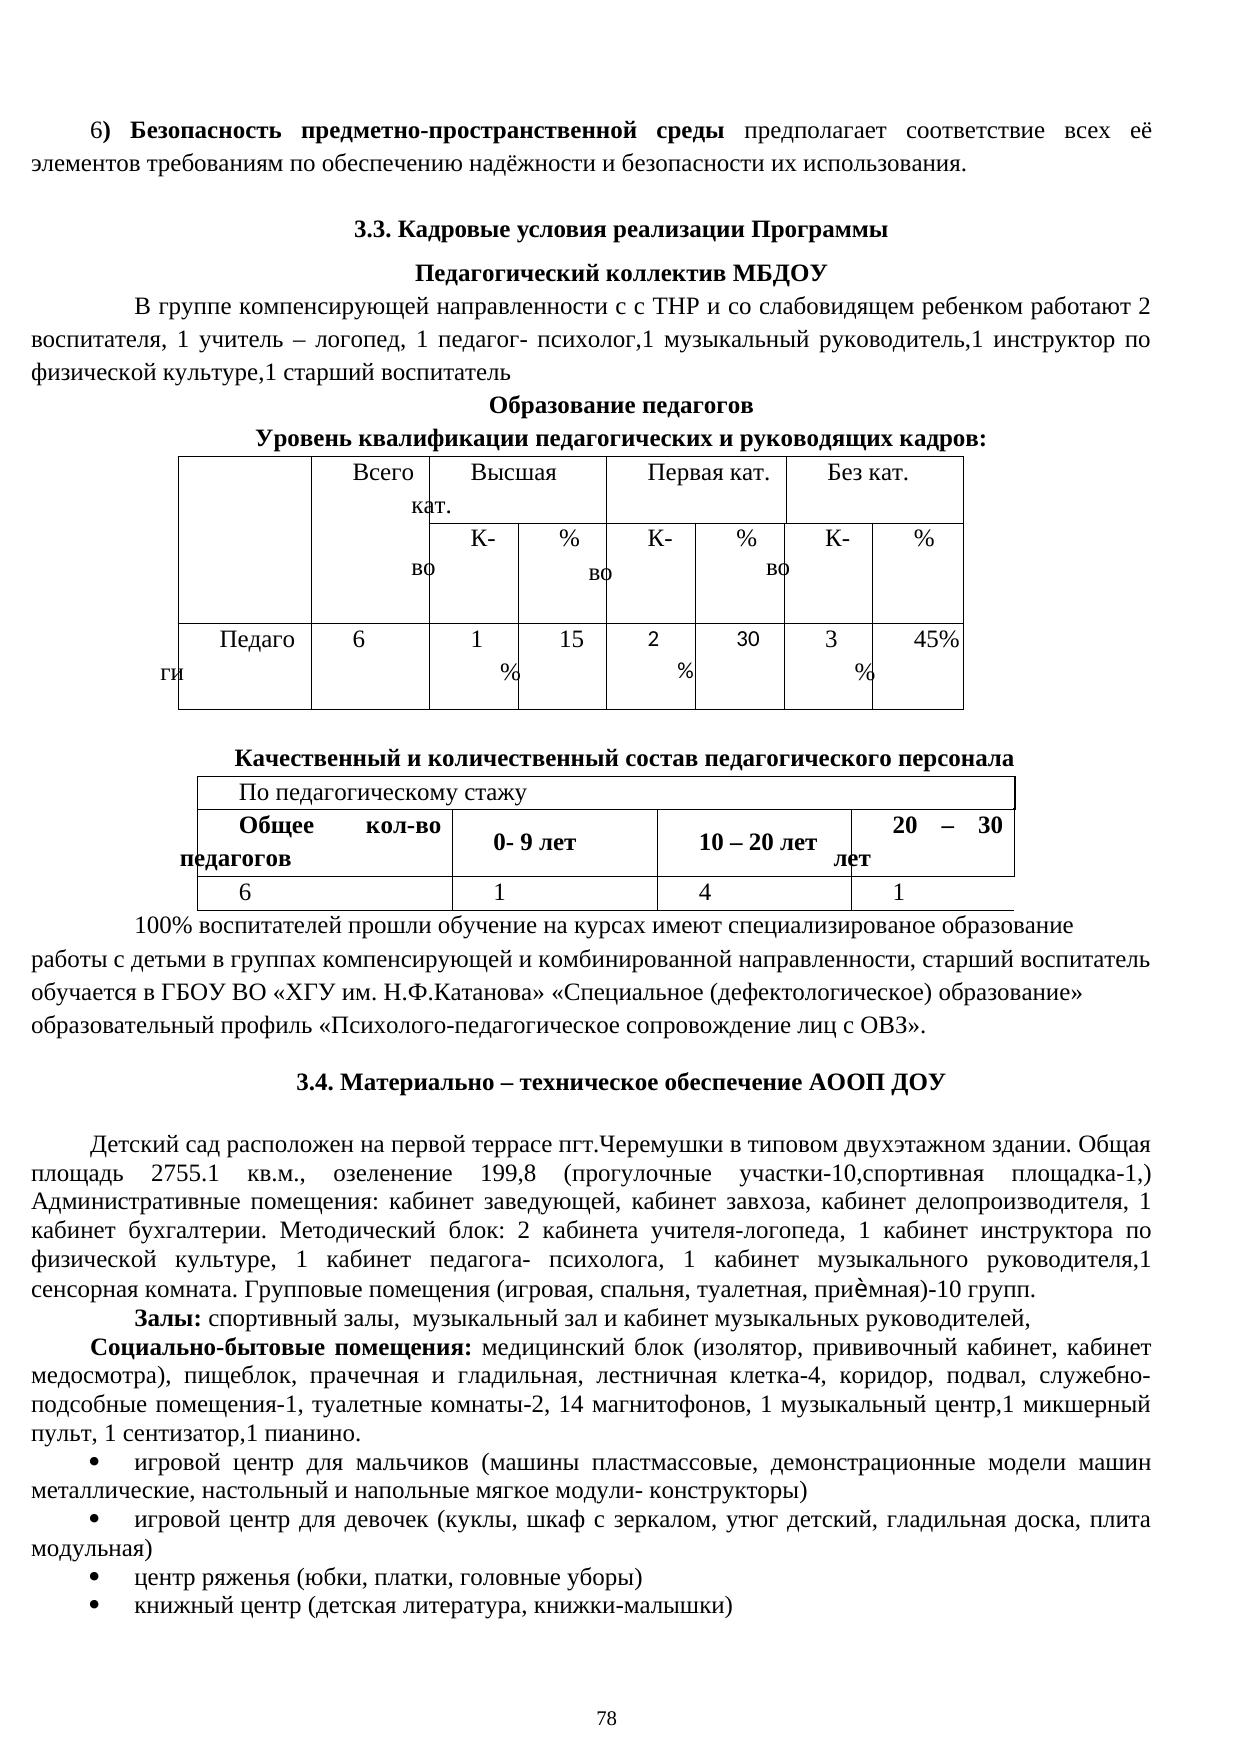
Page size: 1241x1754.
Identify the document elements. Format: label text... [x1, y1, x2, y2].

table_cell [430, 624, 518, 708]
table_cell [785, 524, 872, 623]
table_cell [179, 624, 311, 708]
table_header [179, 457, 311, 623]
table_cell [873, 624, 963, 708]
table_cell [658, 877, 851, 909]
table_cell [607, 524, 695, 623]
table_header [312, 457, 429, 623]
text Уровень квалификации педагогических и руководящих кадров: [31, 423, 1152, 452]
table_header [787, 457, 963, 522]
text 3.3. Кадровые условия реализации Программы [31, 214, 1152, 243]
text Образование педагогов [31, 390, 1152, 418]
text 3.4. Материально – техническое обеспечение АООП ДОУ [31, 1063, 1152, 1097]
text Залы: спортивный залы, музыкальный зал и кабинет музыкальных руководителей, [31, 1303, 1152, 1332]
text Качественный и количественный состав педагогического персонала [31, 743, 1152, 771]
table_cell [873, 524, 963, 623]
list игровой центр для девочек (куклы, шкаф с зеркалом, утюг детский, гладильная доска, плита модульная) [31, 1504, 1152, 1562]
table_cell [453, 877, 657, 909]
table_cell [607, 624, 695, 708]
list книжный центр (детская литература, книжки-малышки) [31, 1590, 1152, 1619]
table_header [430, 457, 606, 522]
list игровой центр для мальчиков (машины пластмассовые, демонстрационные модели машин металлические, настольный и напольные мягкое модули- конструкторы) [31, 1447, 1152, 1504]
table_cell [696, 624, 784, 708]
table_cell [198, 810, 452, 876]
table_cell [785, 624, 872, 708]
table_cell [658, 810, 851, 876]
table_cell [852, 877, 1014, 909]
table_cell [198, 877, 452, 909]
list центр ряженья (юбки, платки, головные уборы) [31, 1562, 1152, 1590]
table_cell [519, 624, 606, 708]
text Социально-бытовые помещения: медицинский блок (изолятор, прививочный кабинет, кабинет медосмотра), пищеблок, прачечная и гладильная, лестничная клетка-4, коридор, подвал, служебно-подсобные помещения-1, туалетные комнаты-2, 14 магнитофонов, 1 музыкальный центр,1 микшерный пульт, 1 сентизатор,1 пианино. [31, 1332, 1152, 1447]
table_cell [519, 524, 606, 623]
text Детский сад расположен на первой террасе пгт.Черемушки в типовом двухэтажном здании. Общая площадь 2755.1 кв.м., озеленение 199,8 (прогулочные участки-10,спортивная площадка-1,) Административные помещения: кабинет заведующей, кабинет завхоза, кабинет делопроизводителя, 1 кабинет бухгалтерии. Методический блок: 2 кабинета учителя-логопеда, 1 кабинет инструктора по физической культуре, 1 кабинет педагога- психолога, 1 кабинет музыкального руководителя,1 сенсорная комната. Групповые помещения (игровая, спальня, туалетная, приѐмная)-10 групп. [31, 1129, 1152, 1303]
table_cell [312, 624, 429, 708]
text Педагогический коллектив МБДОУ [31, 258, 1152, 286]
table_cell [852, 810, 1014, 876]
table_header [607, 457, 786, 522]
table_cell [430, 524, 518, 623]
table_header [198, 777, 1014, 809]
text 100% воспитателей прошли обучение на курсах имеют специализированое образование работы с детьми в группах компенсирующей и комбинированной направленности, старший воспитатель обучается в ГБОУ ВО «ХГУ им. Н.Ф.Катанова» «Специальное (дефектологическое) образование» образовательный профиль «Психолого-педагогическое сопровождение лиц с ОВЗ». [31, 911, 1152, 1038]
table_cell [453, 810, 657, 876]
text 6) Безопасность предметно-пространственной среды предполагает соответствие всех её элементов требованиям по обеспечению надёжности и безопасности их использования. [31, 115, 1152, 177]
text В группе компенсирующей направленности с с ТНР и со слабовидящем ребенком работают 2 воспитателя, 1 учитель – логопед, 1 педагог- психолог,1 музыкальный руководитель,1 инструктор по физической культуре,1 старший воспитатель [31, 291, 1152, 386]
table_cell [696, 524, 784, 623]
